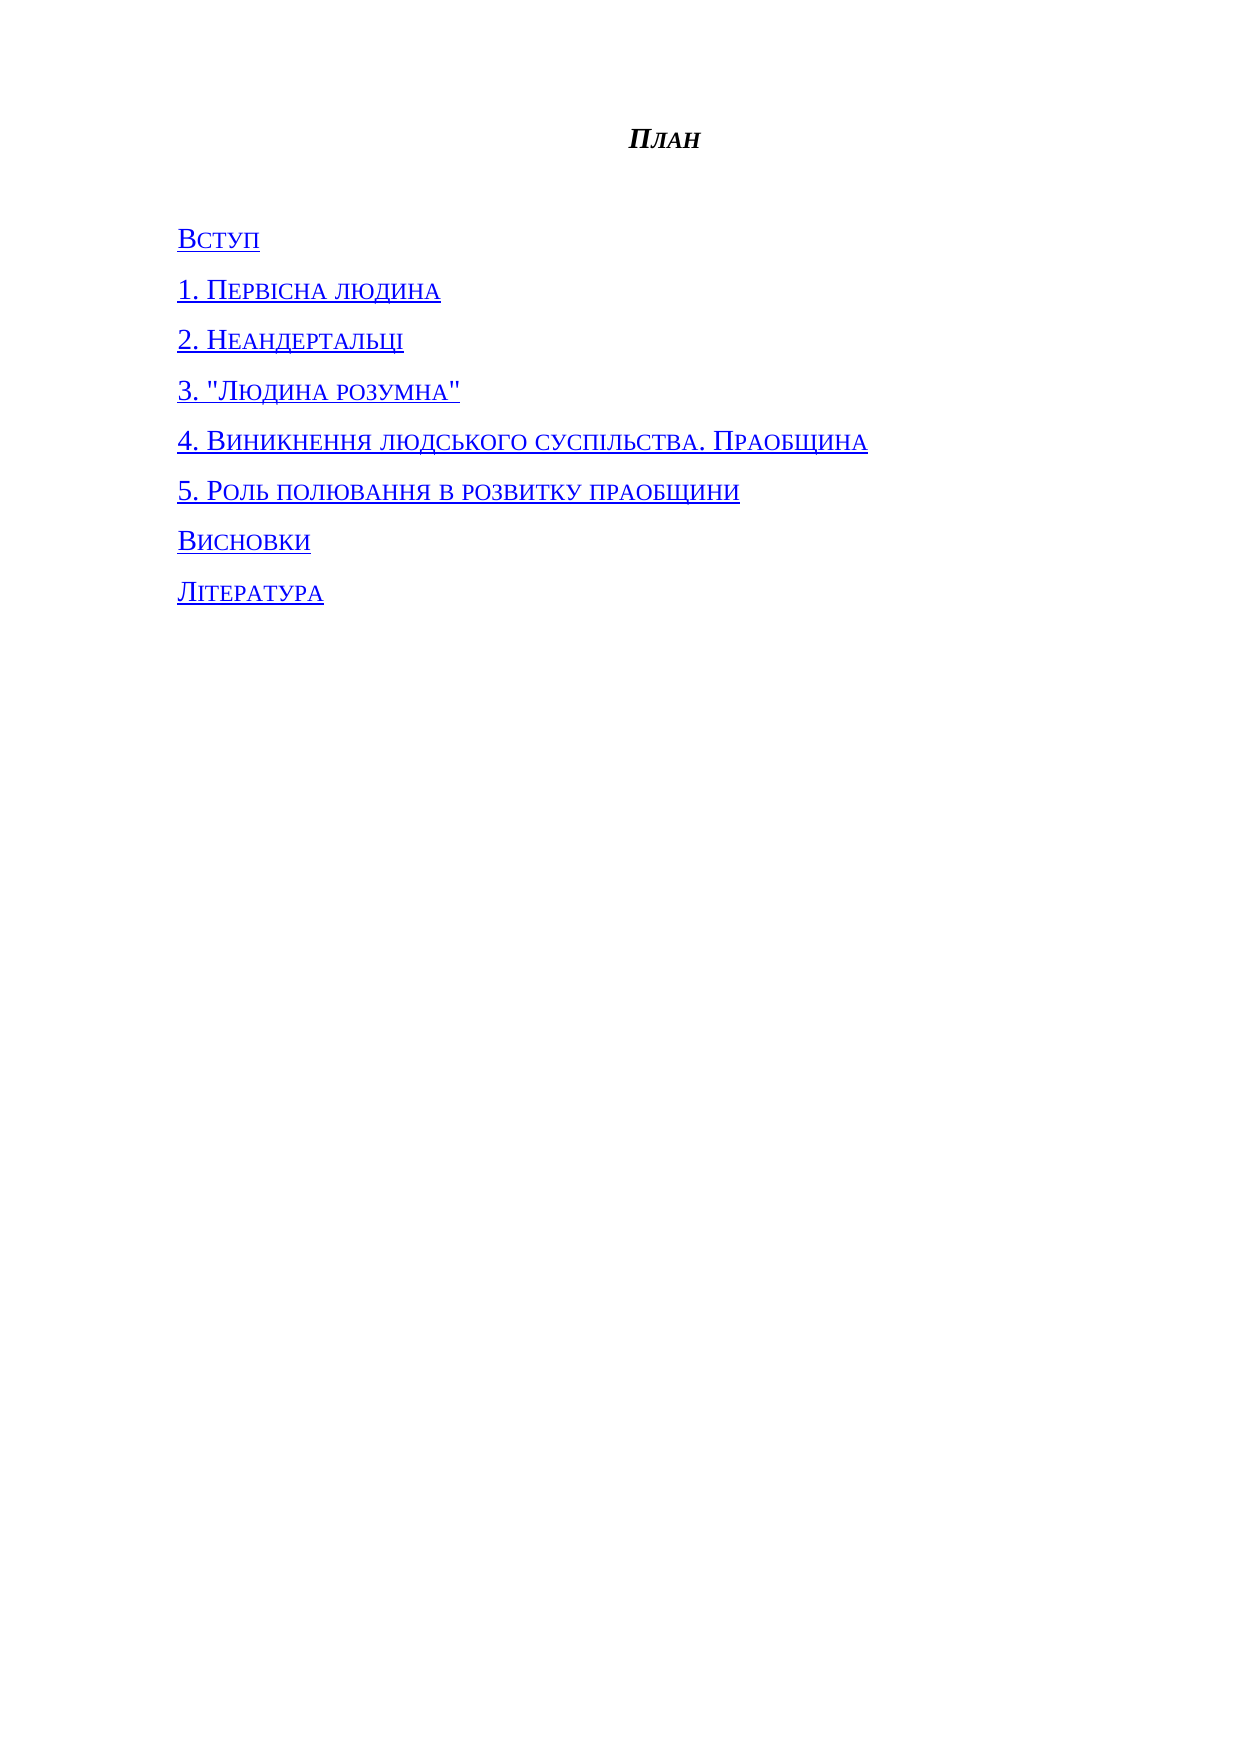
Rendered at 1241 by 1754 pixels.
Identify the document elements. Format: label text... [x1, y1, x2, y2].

text Висновки [177, 523, 1152, 557]
text 4. Виникнення людського суспільства. Праобщина [177, 423, 1152, 456]
text Вступ [177, 222, 1152, 255]
text 2. Неандертальці [177, 322, 1152, 356]
text План [177, 121, 1152, 154]
text Література [177, 574, 1152, 607]
text 3. "Людина розумна" [177, 373, 1152, 406]
text 5. Роль полювання в розвитку праобщини [177, 473, 1152, 507]
text 1. Первісна людина [177, 272, 1152, 306]
